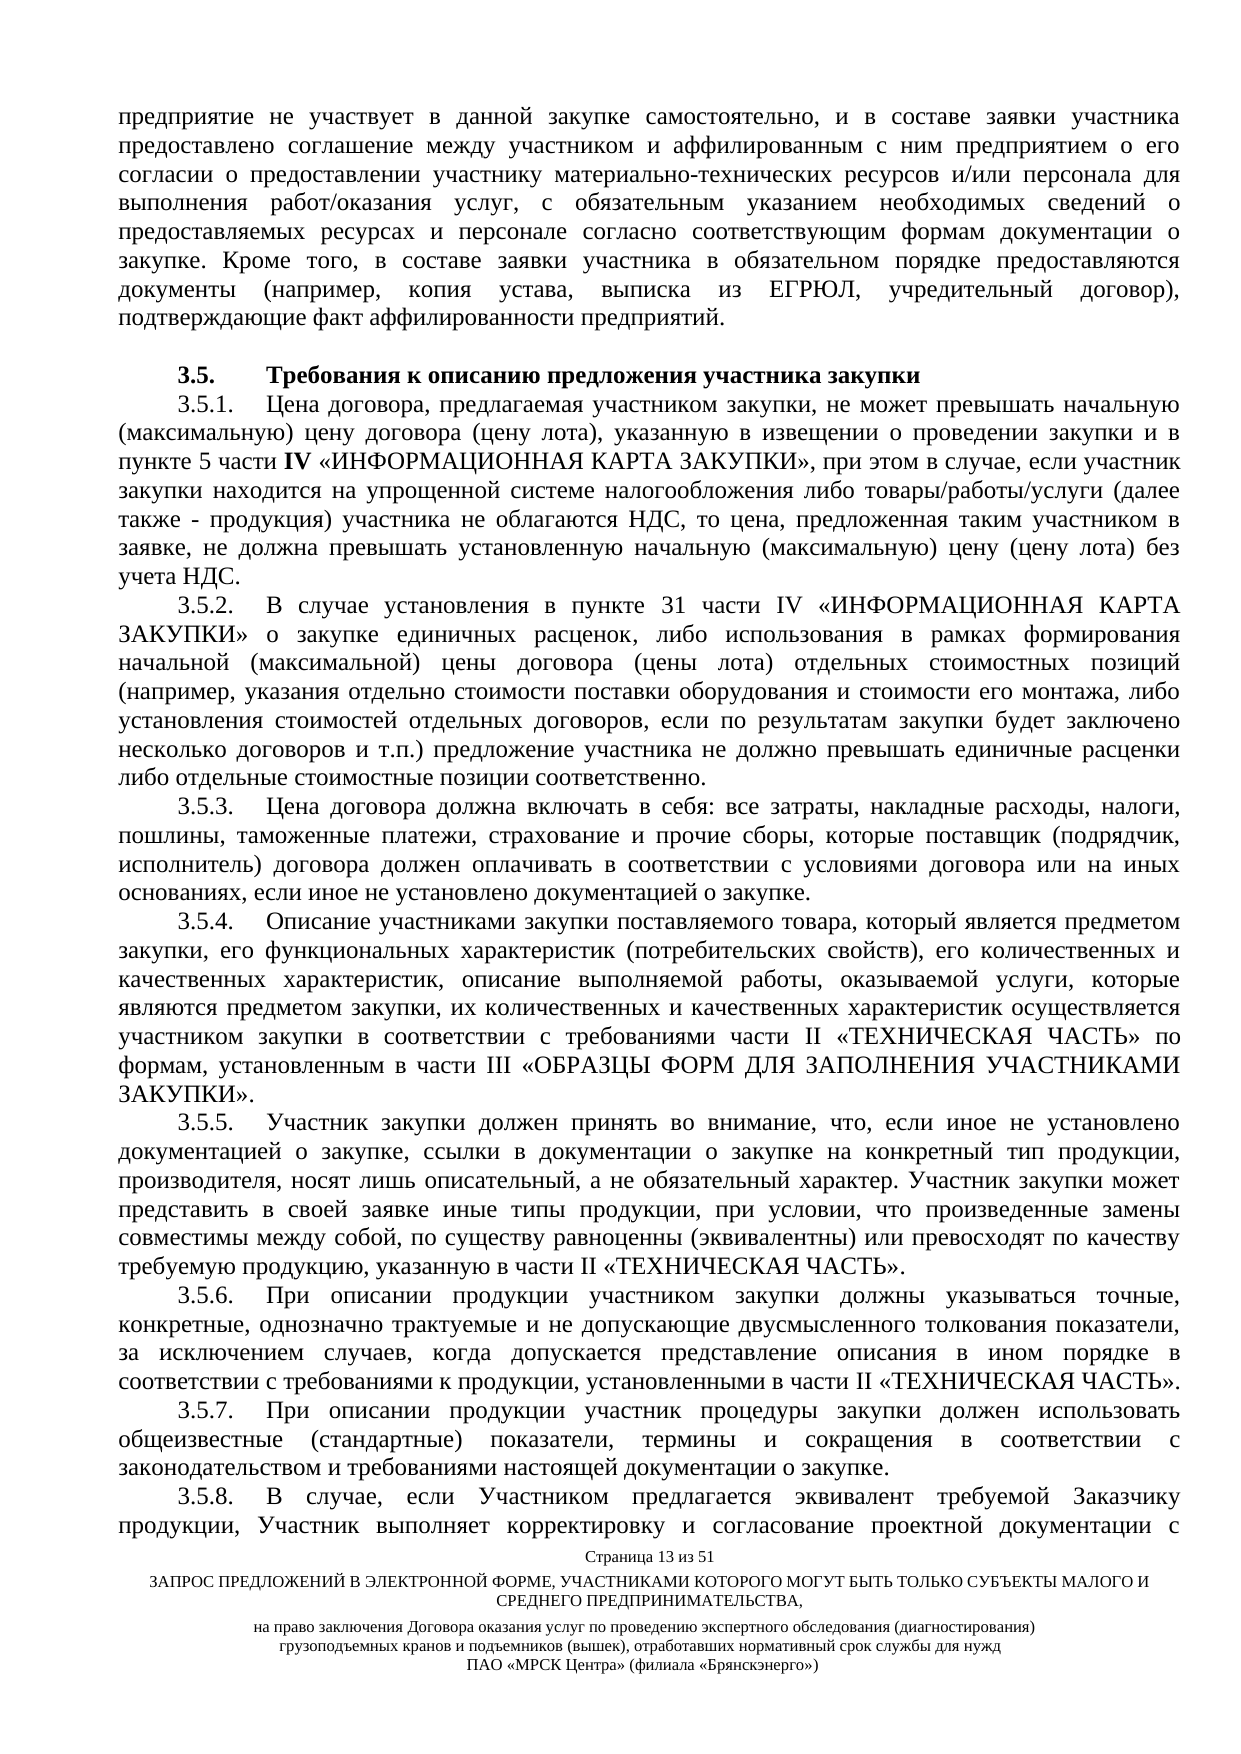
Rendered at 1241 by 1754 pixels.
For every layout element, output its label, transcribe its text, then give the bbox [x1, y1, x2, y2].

subtitle Участник закупки должен принять во внимание, что, если иное не установлено документацией о закупке, ссылки в документации о закупке на конкретный тип продукции, производителя, носят лишь описательный, а не обязательный характер. Участник закупки может представить в своей заявке иные типы продукции, при условии, что произведенные замены совместимы между собой, по существу равноценны (эквивалентны) или превосходят по качеству требуемую продукцию, указанную в части II «ТЕХНИЧЕСКАЯ ЧАСТЬ». [118, 1107, 1181, 1280]
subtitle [118, 1481, 1181, 1539]
subtitle При описании продукции участник процедуры закупки должен использовать общеизвестные (стандартные) показатели, термины и сокращения в соответствии с законодательством и требованиями настоящей документации о закупке. [118, 1395, 1181, 1481]
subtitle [118, 101, 1181, 331]
subtitle Описание участниками закупки поставляемого товара, который является предметом закупки, его функциональных характеристик (потребительских свойств), его количественных и качественных характеристик, описание выполняемой работы, оказываемой услуги, которые являются предметом закупки, их количественных и качественных характеристик осуществляется участником закупки в соответствии с требованиями части II «ТЕХНИЧЕСКАЯ ЧАСТЬ» по формам, установленным в части III «ОБРАЗЦЫ ФОРМ ДЛЯ ЗАПОЛНЕНИЯ УЧАСТНИКАМИ ЗАКУПКИ». [118, 906, 1181, 1107]
subtitle В случае установления в пункте 31 части IV «ИНФОРМАЦИОННАЯ КАРТА ЗАКУПКИ» о закупке единичных расценок, либо использования в рамках формирования начальной (максимальной) цены договора (цены лота) отдельных стоимостных позиций (например, указания отдельно стоимости поставки оборудования и стоимости его монтажа, либо установления стоимостей отдельных договоров, если по результатам закупки будет заключено несколько договоров и т.п.) предложение участника не должно превышать единичные расценки либо отдельные стоимостные позиции соответственно. [118, 590, 1181, 791]
subtitle Цена договора, предлагаемая участником закупки, не может превышать начальную (максимальную) цену договора (цену лота), указанную в извещении о проведении закупки и в пункте 5 части IV «ИНФОРМАЦИОННАЯ КАРТА ЗАКУПКИ», при этом в случае, если участник закупки находится на упрощенной системе налогообложения либо товары/работы/услуги (далее также - продукция) участника не облагаются НДС, то цена, предложенная таким участником в заявке, не должна превышать установленную начальную (максимальную) цену (цену лота) без учета НДС. [118, 389, 1181, 590]
subtitle Цена договора должна включать в себя: все затраты, накладные расходы, налоги, пошлины, таможенные платежи, страхование и прочие сборы, которые поставщик (подрядчик, исполнитель) договора должен оплачивать в соответствии с условиями договора или на иных основаниях, если иное не установлено документацией о закупке. [118, 791, 1181, 906]
subtitle Требования к описанию предложения участника закупки [118, 360, 1181, 389]
subtitle При описании продукции участником закупки должны указываться точные, конкретные, однозначно трактуемые и не допускающие двусмысленного толкования показатели, за исключением случаев, когда допускается представление описания в ином порядке в соответствии с требованиями к продукции, установленными в части II «ТЕХНИЧЕСКАЯ ЧАСТЬ». [118, 1280, 1181, 1395]
